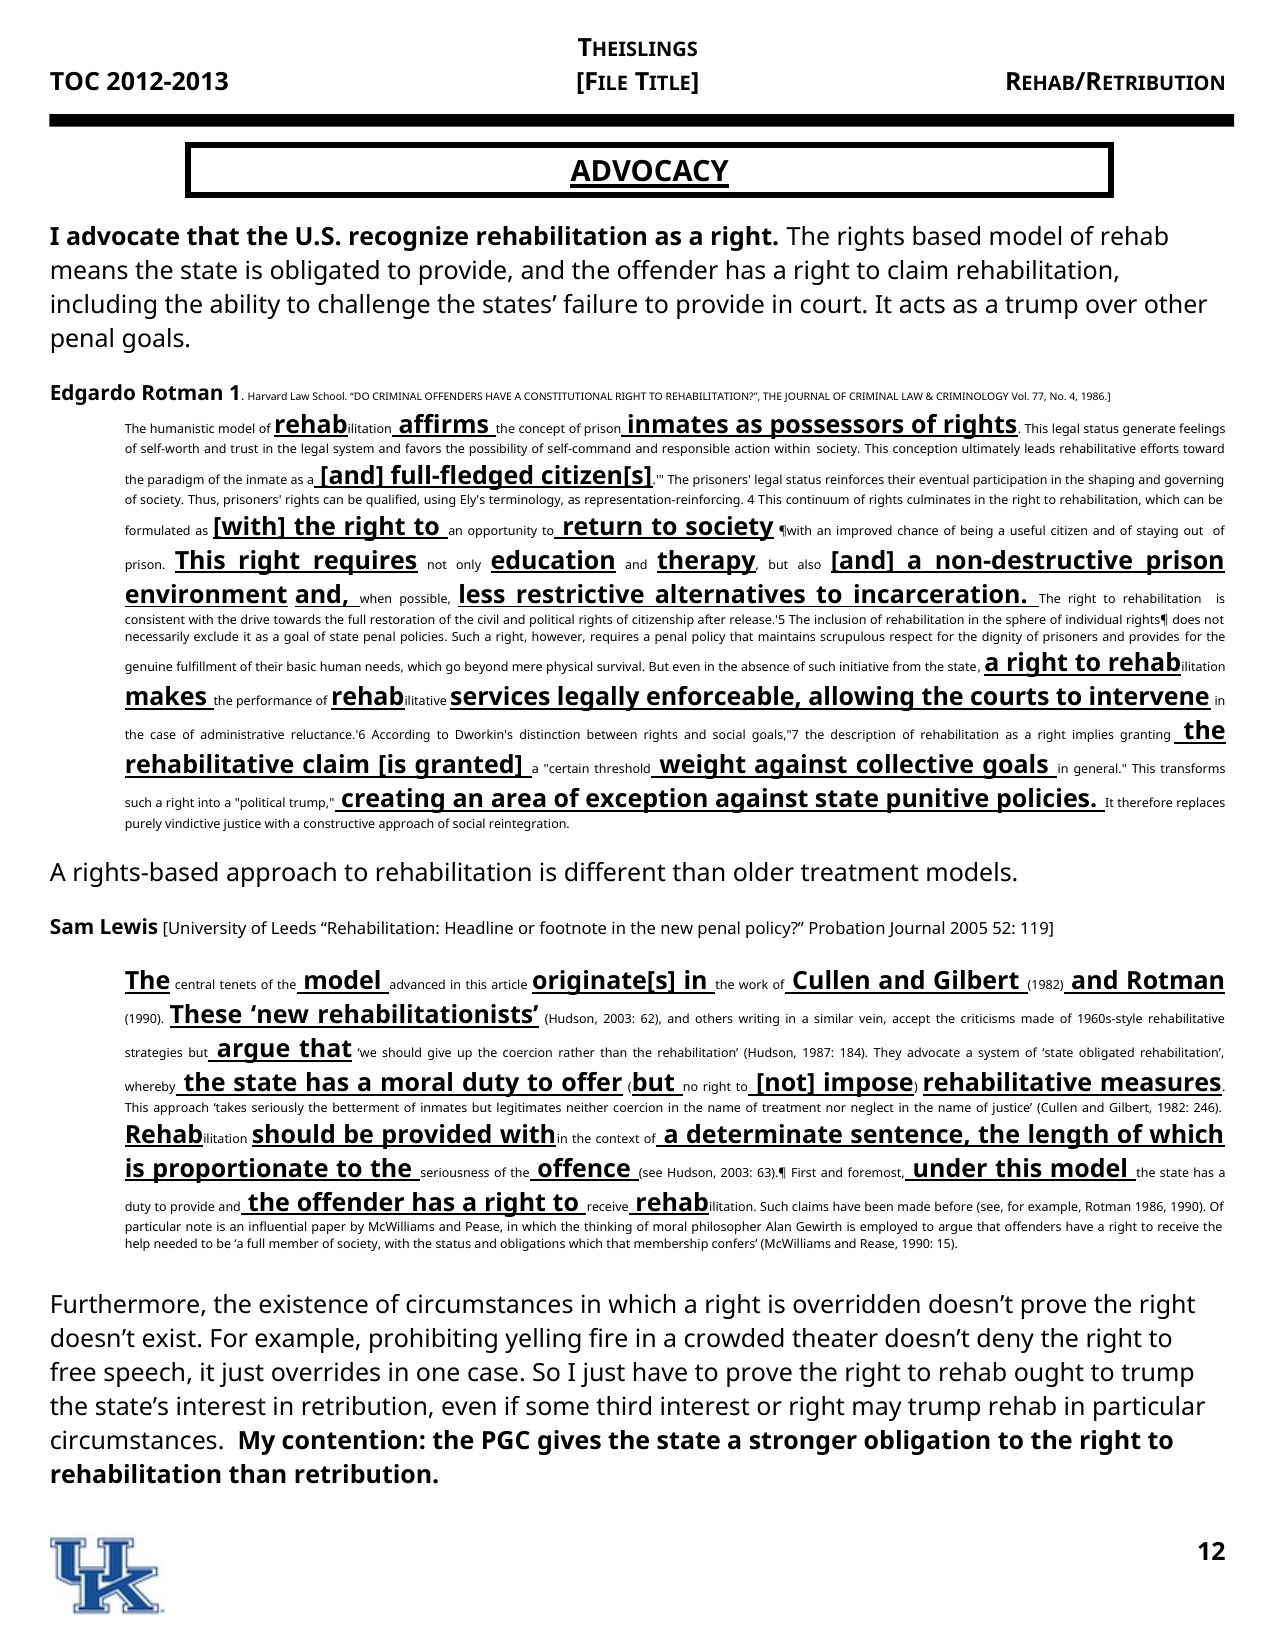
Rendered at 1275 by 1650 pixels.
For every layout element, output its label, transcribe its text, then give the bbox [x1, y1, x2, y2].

text The central tenets of the model advanced in this article originate[s] in the work of Cullen and Gilbert (1982) and Rotman (1990). These ‘new rehabilitationists’ (Hudson, 2003: 62), and others writing in a similar vein, accept the criticisms made of 1960s-style rehabilitative strategies but argue that ‘we should give up the coercion rather than the rehabilitation’ (Hudson, 1987: 184). They advocate a system of ‘state obligated rehabilitation’, whereby the state has a moral duty to offer (but no right to [not] impose) rehabilitative measures. This approach ‘takes seriously the betterment of inmates but legitimates neither coercion in the name of treatment nor neglect in the name of justice’ (Cullen and Gilbert, 1982: 246). Rehabilitation should be provided within the context of a determinate sentence, the length of which is proportionate to the seriousness of the offence (see Hudson, 2003: 63).¶ First and foremost, under this model the state has a duty to provide and the offender has a right to receive rehabilitation. Such claims have been made before (see, for example, Rotman 1986, 1990). Of particular note is an influential paper by McWilliams and Pease, in which the thinking of moral philosopher Alan Gewirth is employed to argue that offenders have a right to receive the help needed to be ‘a full member of society, with the status and obligations which that membership confers’ (McWilliams and Rease, 1990: 15). [124, 963, 1226, 1253]
text Furthermore, the existence of circumstances in which a right is overridden doesn’t prove the right doesn’t exist. For example, prohibiting yelling fire in a crowded theater doesn’t deny the right to free speech, it just overrides in one case. So I just have to prove the right to rehab ought to trump the state’s interest in retribution, even if some third interest or right may trump rehab in particular circumstances. My contention: the PGC gives the state a stronger obligation to the right to rehabilitation than retribution. [49, 1287, 1226, 1491]
text Edgardo Rotman 1. Harvard Law School. “DO CRIMINAL OFFENDERS HAVE A CONSTITUTIONAL RIGHT TO REHABILITATION?”, THE JOURNAL OF CRIMINAL LAW & CRIMINOLOGY Vol. 77, No. 4, 1986.] [49, 378, 1226, 406]
subtitle I advocate that the U.S. recognize rehabilitation as a right. The rights based model of rehab means the state is obligated to provide, and the offender has a right to claim rehabilitation, including the ability to challenge the states’ failure to provide in court. It acts as a trump over other penal goals. [49, 219, 1226, 355]
text A rights-based approach to rehabilitation is different than older treatment models. [49, 855, 1226, 889]
text The humanistic model of rehabilitation affirms the concept of prison inmates as possessors of rights. This legal status generate feelings of self-worth and trust in the legal system and favors the possibility of self-command and responsible action within society. This conception ultimately leads rehabilitative efforts toward the paradigm of the inmate as a [and] full-fledged citizen[s].'" The prisoners' legal status reinforces their eventual participation in the shaping and governing of society. Thus, prisoners' rights can be qualified, using Ely's terminology, as representation-reinforcing. 4 This continuum of rights culminates in the right to rehabilitation, which can be formulated as [with] the right to an opportunity to return to society ¶with an improved chance of being a useful citizen and of staying out of prison. This right requires not only education and therapy, but also [and] a non-destructive prison environment and, when possible, less restrictive alternatives to incarceration. The right to rehabilitation is consistent with the drive towards the full restoration of the civil and political rights of citizenship after release.'5 The inclusion of rehabilitation in the sphere of individual rights¶ does not necessarily exclude it as a goal of state penal policies. Such a right, however, requires a penal policy that maintains scrupulous respect for the dignity of prisoners and provides for the genuine fulfillment of their basic human needs, which go beyond mere physical survival. But even in the absence of such initiative from the state, a right to rehabilitation makes the performance of rehabilitative services legally enforceable, allowing the courts to intervene in the case of administrative reluctance.'6 According to Dworkin's distinction between rights and social goals,"7 the description of rehabilitation as a right implies granting the rehabilitative claim [is granted] a "certain threshold weight against collective goals in general." This transforms such a right into a "political trump," creating an area of exception against state punitive policies. It therefore replaces purely vindictive justice with a constructive approach of social reintegration. [124, 406, 1226, 832]
picture [49, 1533, 167, 1616]
subtitle ADVOCACY [191, 148, 1108, 192]
text Sam Lewis [University of Leeds “Rehabilitation: Headline or footnote in the new penal policy?” Probation Journal 2005 52: 119] [49, 912, 1226, 940]
